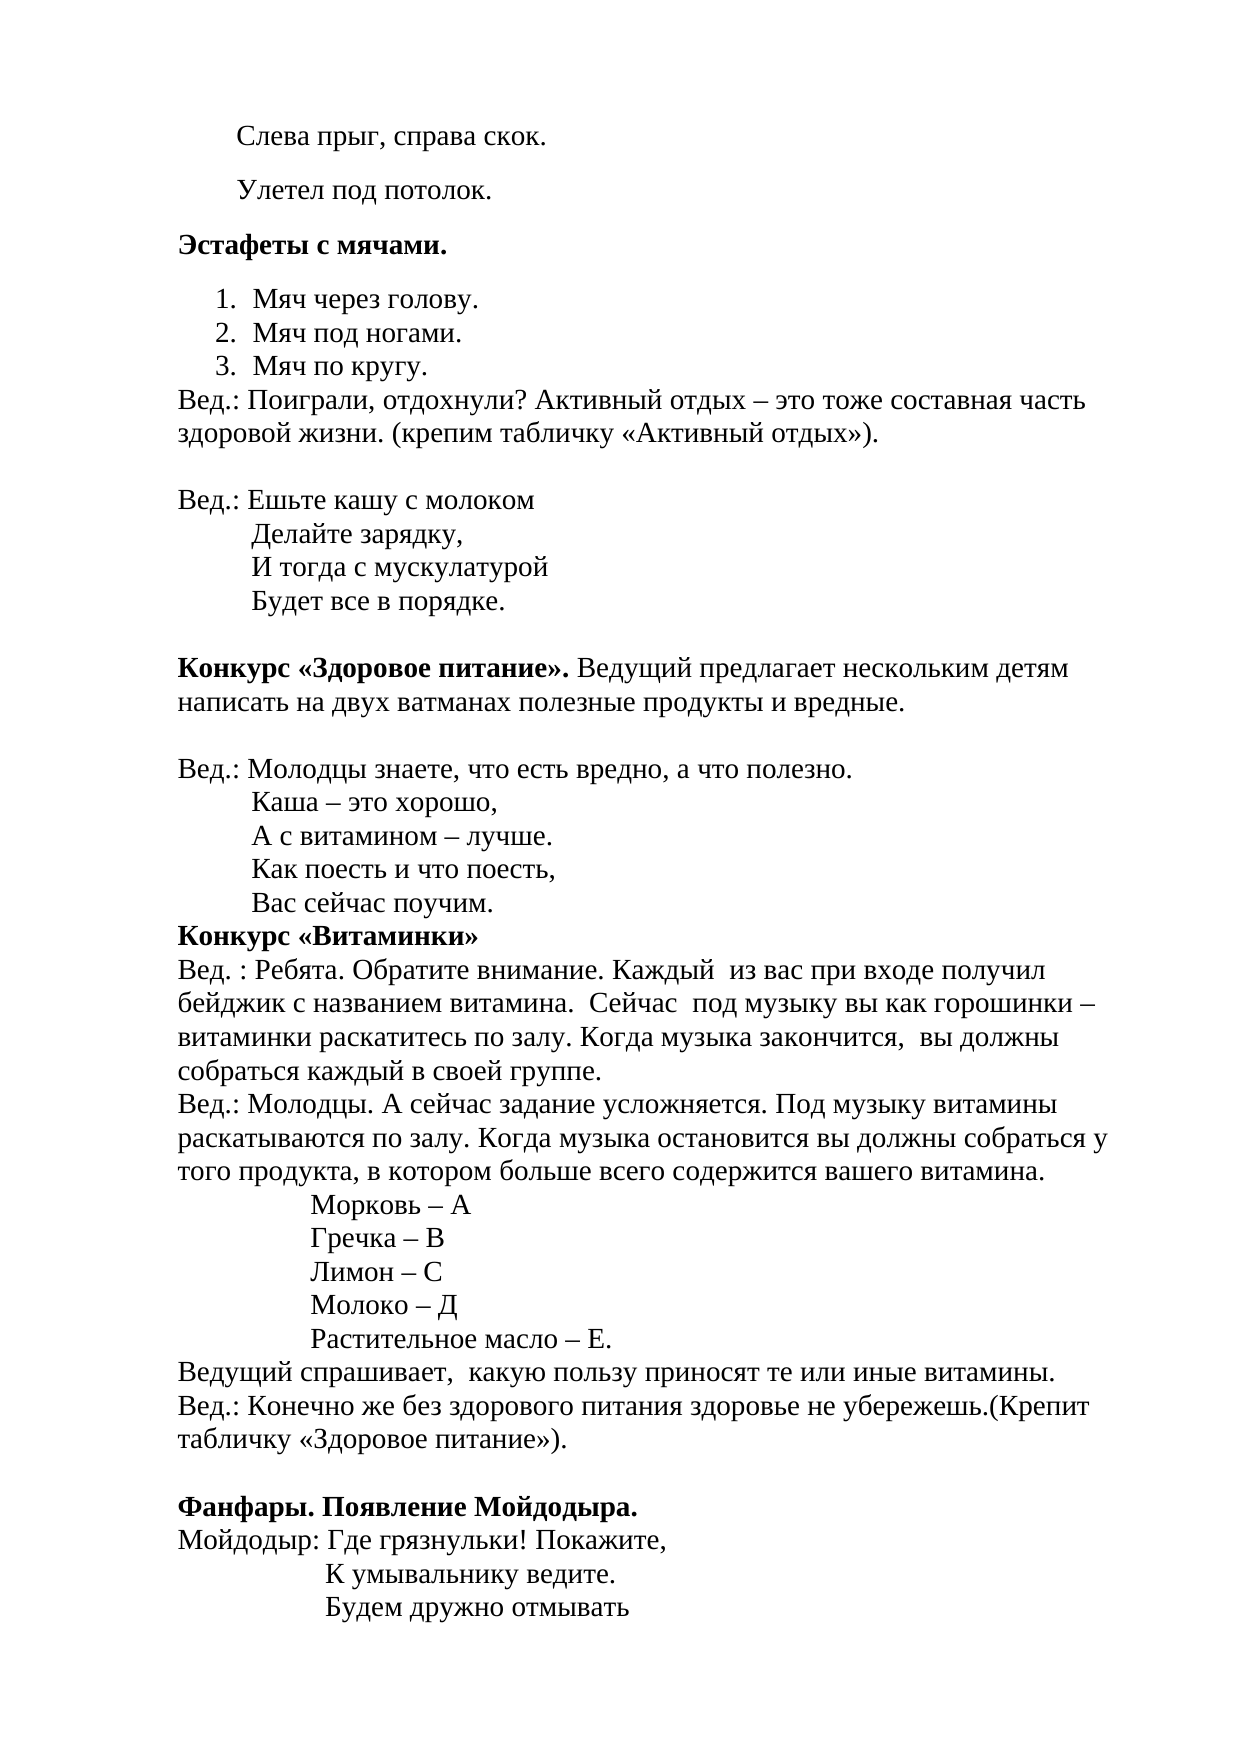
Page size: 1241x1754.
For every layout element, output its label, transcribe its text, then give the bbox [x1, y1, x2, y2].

text Улетел под потолок. [236, 172, 1152, 206]
list Морковь – А [310, 1187, 1152, 1220]
text Слева прыг, справа скок. [236, 118, 1152, 152]
list Мойдодыр: Где грязнульки! Покажите, [177, 1522, 1152, 1556]
list Будем дружно отмывать [325, 1589, 1152, 1623]
text Эстафеты с мячами. [177, 227, 1152, 260]
list Конкурс «Здоровое питание». Ведущий предлагает нескольким детям написать на двух ватманах полезные продукты и вредные. [177, 650, 1152, 717]
list И тогда с мускулатурой [251, 549, 1152, 583]
list Вед.: Молодцы. А сейчас задание усложняется. Под музыку витамины раскатываются по залу. Когда музыка остановится вы должны собраться у того продукта, в котором больше всего содержится вашего витамина. [177, 1086, 1152, 1187]
list Вед.: Конечно же без здорового питания здоровье не убережешь.(Крепит табличку «Здоровое питание»). [177, 1388, 1152, 1455]
list Конкурс «Витаминки» [177, 918, 1152, 952]
list Растительное масло – Е. [310, 1321, 1152, 1354]
list Ведущий спрашивает, какую пользу приносят те или иные витамины. [177, 1354, 1152, 1388]
list Вас сейчас поучим. [251, 885, 1152, 918]
list Мяч по кругу. [215, 348, 1152, 382]
list Вед.: Ешьте кашу с молоком [177, 482, 1152, 516]
list Вед.: Молодцы знаете, что есть вредно, а что полезно. [177, 751, 1152, 784]
list А с витамином – лучше. [251, 818, 1152, 851]
list Каша – это хорошо, [251, 784, 1152, 818]
list К умывальнику ведите. [325, 1556, 1152, 1589]
list Мяч через голову. [215, 281, 1152, 315]
list Молоко – Д [310, 1287, 1152, 1321]
list Мяч под ногами. [215, 315, 1152, 348]
list Будет все в порядке. [251, 583, 1152, 617]
list Лимон – С [310, 1254, 1152, 1287]
list Вед.: Поиграли, отдохнули? Активный отдых – это тоже составная часть здоровой жизни. (крепим табличку «Активный отдых»). [177, 382, 1152, 449]
list Фанфары. Появление Мойдодыра. [177, 1489, 1152, 1522]
list Как поесть и что поесть, [251, 851, 1152, 885]
list Гречка – В [310, 1220, 1152, 1254]
list Делайте зарядку, [251, 516, 1152, 549]
list Вед. : Ребята. Обратите внимание. Каждый из вас при входе получил бейджик с названием витамина. Сейчас под музыку вы как горошинки – витаминки раскатитесь по залу. Когда музыка закончится, вы должны собраться каждый в своей группе. [177, 952, 1152, 1086]
